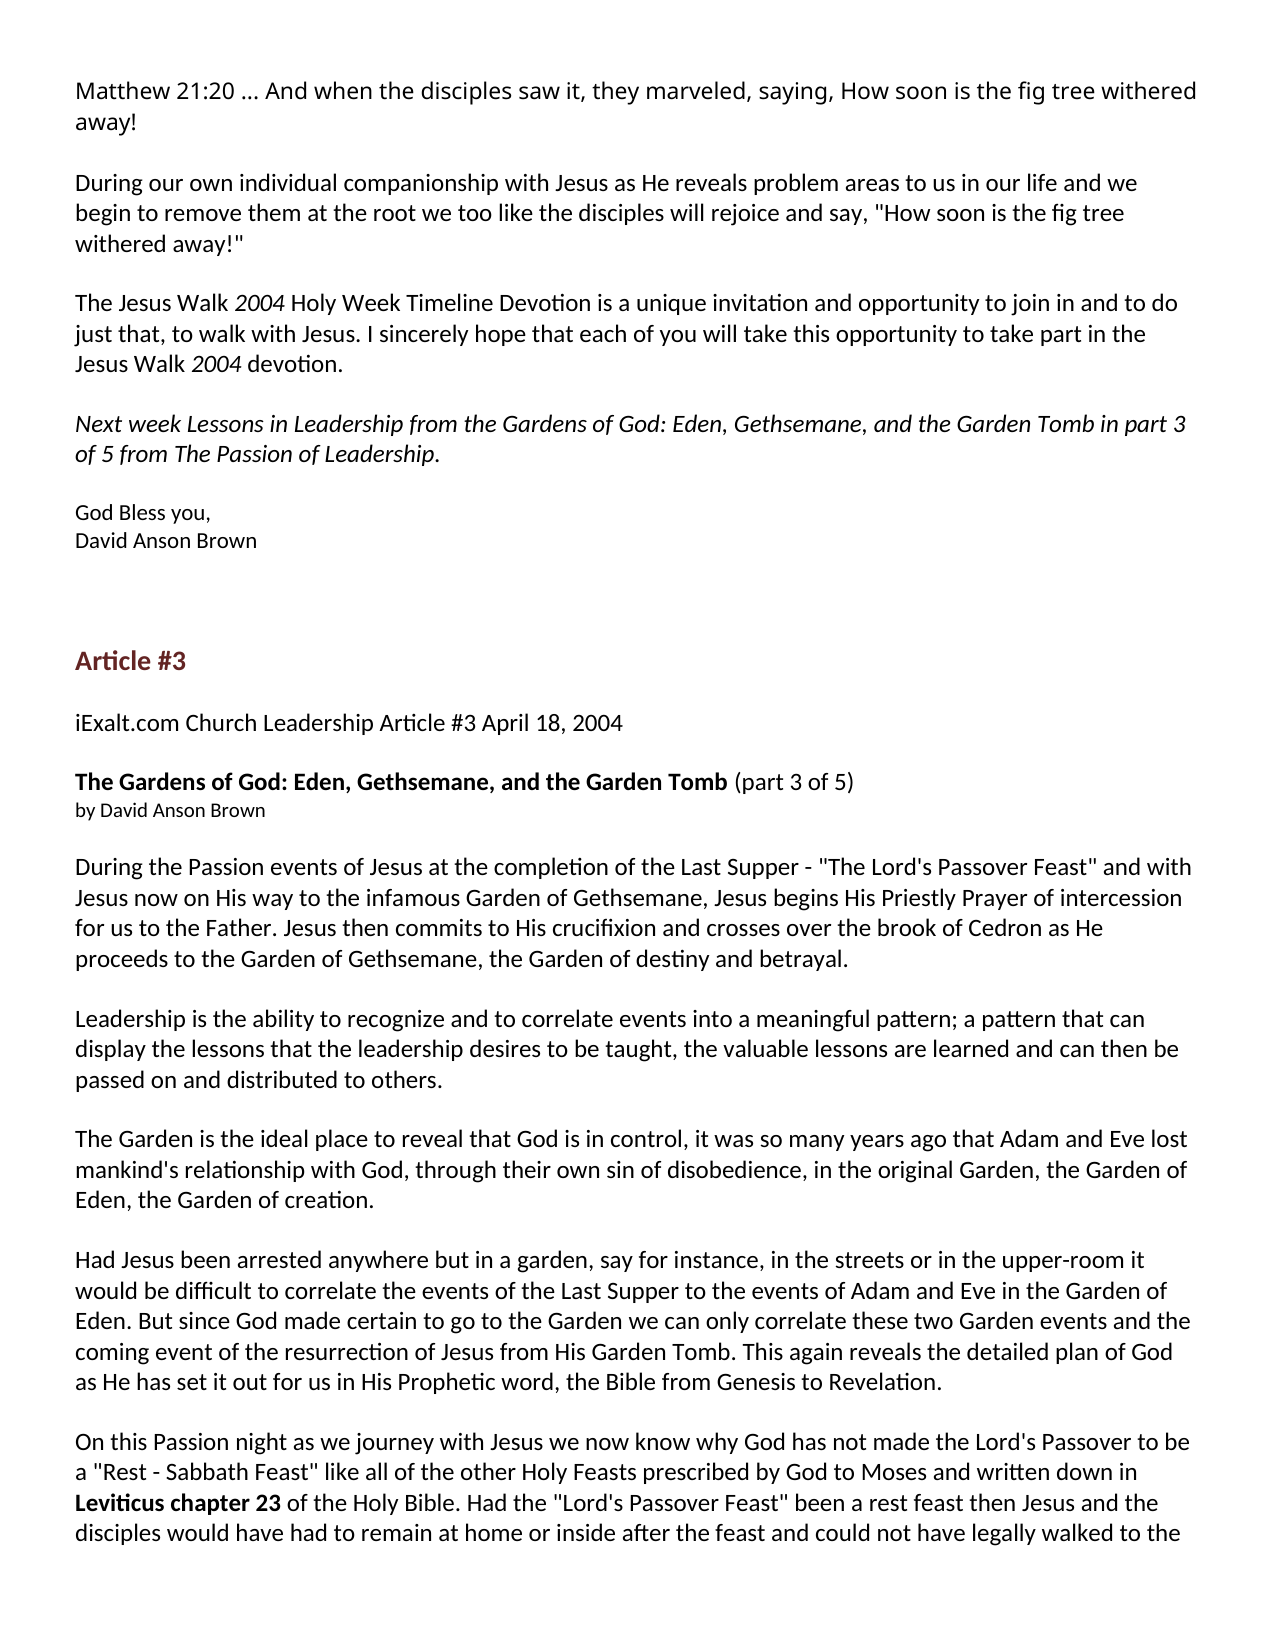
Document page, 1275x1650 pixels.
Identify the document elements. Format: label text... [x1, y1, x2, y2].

text Leadership is the ability to recognize and to correlate events into a meaningful pattern; a pattern that can display the lessons that the leadership desires to be taught, the valuable lessons are learned and can then be passed on and distributed to others. [75, 1003, 1200, 1094]
text Had Jesus been arrested anywhere but in a garden, say for instance, in the streets or in the upper-room it would be difficult to correlate the events of the Last Supper to the events of Adam and Eve in the Garden of Eden. But since God made certain to go to the Garden we can only correlate these two Garden events and the coming event of the resurrection of Jesus from His Garden Tomb. This again reveals the detailed plan of God as He has set it out for us in His Prophetic word, the Bible from Genesis to Revelation. [75, 1244, 1200, 1397]
text Next week Lessons in Leadership from the Gardens of God: Eden, Gethsemane, and the Garden Tomb in part 3 of 5 from The Passion of Leadership. [75, 408, 1200, 469]
text During the Passion events of Jesus at the completion of the Last Supper - "The Lord's Passover Feast" and with Jesus now on His way to the infamous Garden of Gethsemane, Jesus begins His Priestly Prayer of intercession for us to the Father. Jesus then commits to His crucifixion and crosses over the brook of Cedron as He proceeds to the Garden of Gethsemane, the Garden of destiny and betrayal. [75, 852, 1200, 974]
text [75, 1426, 1200, 1548]
text iExalt.com Church Leadership Article #3 April 18, 2004 [75, 707, 1200, 737]
text Matthew 21:20 ... And when the disciples saw it, they marveled, saying, How soon is the fig tree withered away! [75, 75, 1200, 137]
text The Garden is the ideal place to reveal that God is in control, it was so many years ago that Adam and Eve lost mankind's relationship with God, through their own sin of disobedience, in the original Garden, the Garden of Eden, the Garden of creation. [75, 1123, 1200, 1215]
subtitle Article #3 [75, 643, 1200, 678]
text During our own individual companionship with Jesus as He reveals problem areas to us in our life and we begin to remove them at the root we too like the disciples will rejoice and say, "How soon is the fig tree withered away!" [75, 167, 1200, 258]
text The Jesus Walk 2004 Holy Week Timeline Devotion is a unique invitation and opportunity to join in and to do just that, to walk with Jesus. I sincerely hope that each of you will take this opportunity to take part in the Jesus Walk 2004 devotion. [75, 287, 1200, 379]
text The Gardens of God: Eden, Gethsemane, and the Garden Tomb (part 3 of 5) by David Anson Brown [75, 766, 1200, 822]
text God Bless you, David Anson Brown [75, 498, 1200, 554]
